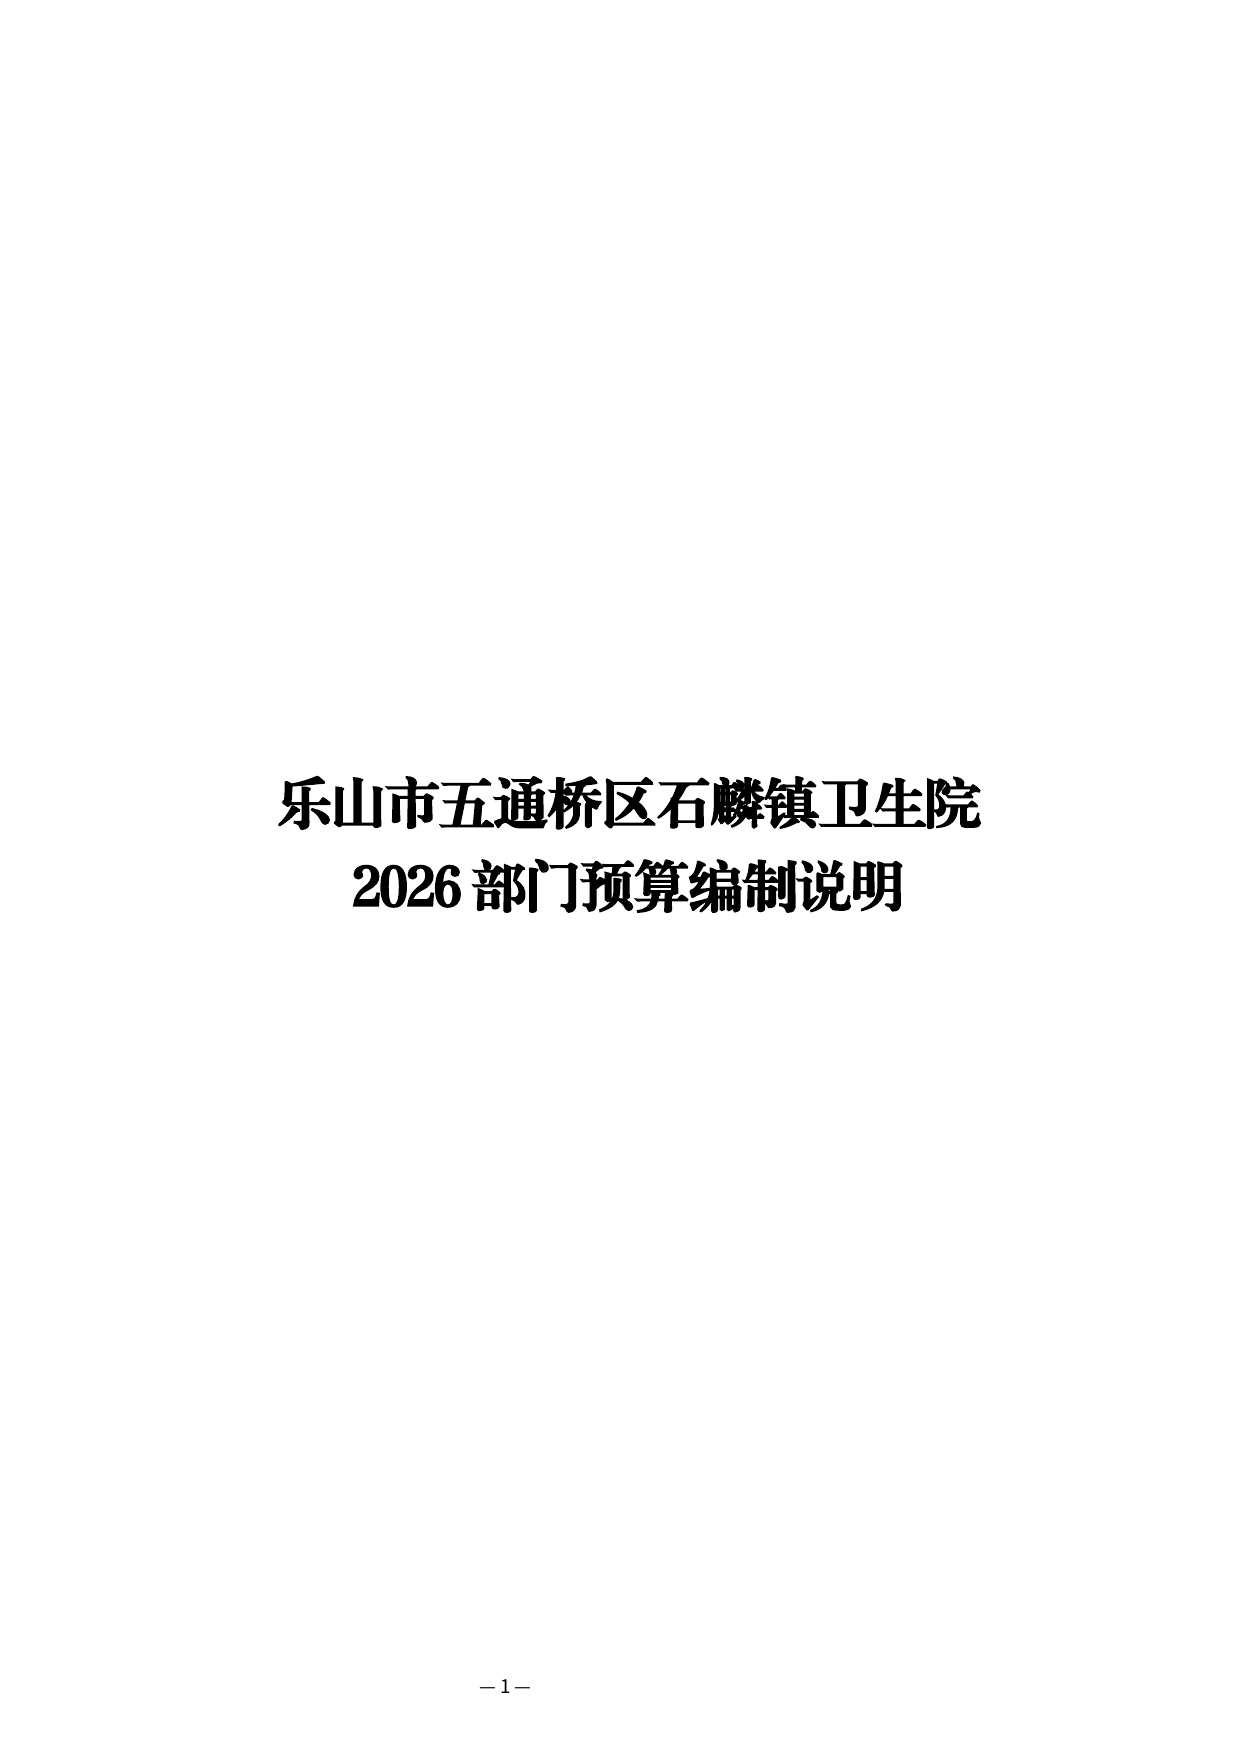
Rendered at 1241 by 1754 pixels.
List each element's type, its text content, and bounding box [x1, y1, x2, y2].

text 乐山市五通桥区石麟镇卫生院 [118, 755, 1140, 839]
text 2026部门预算编制说明 [118, 839, 1140, 922]
